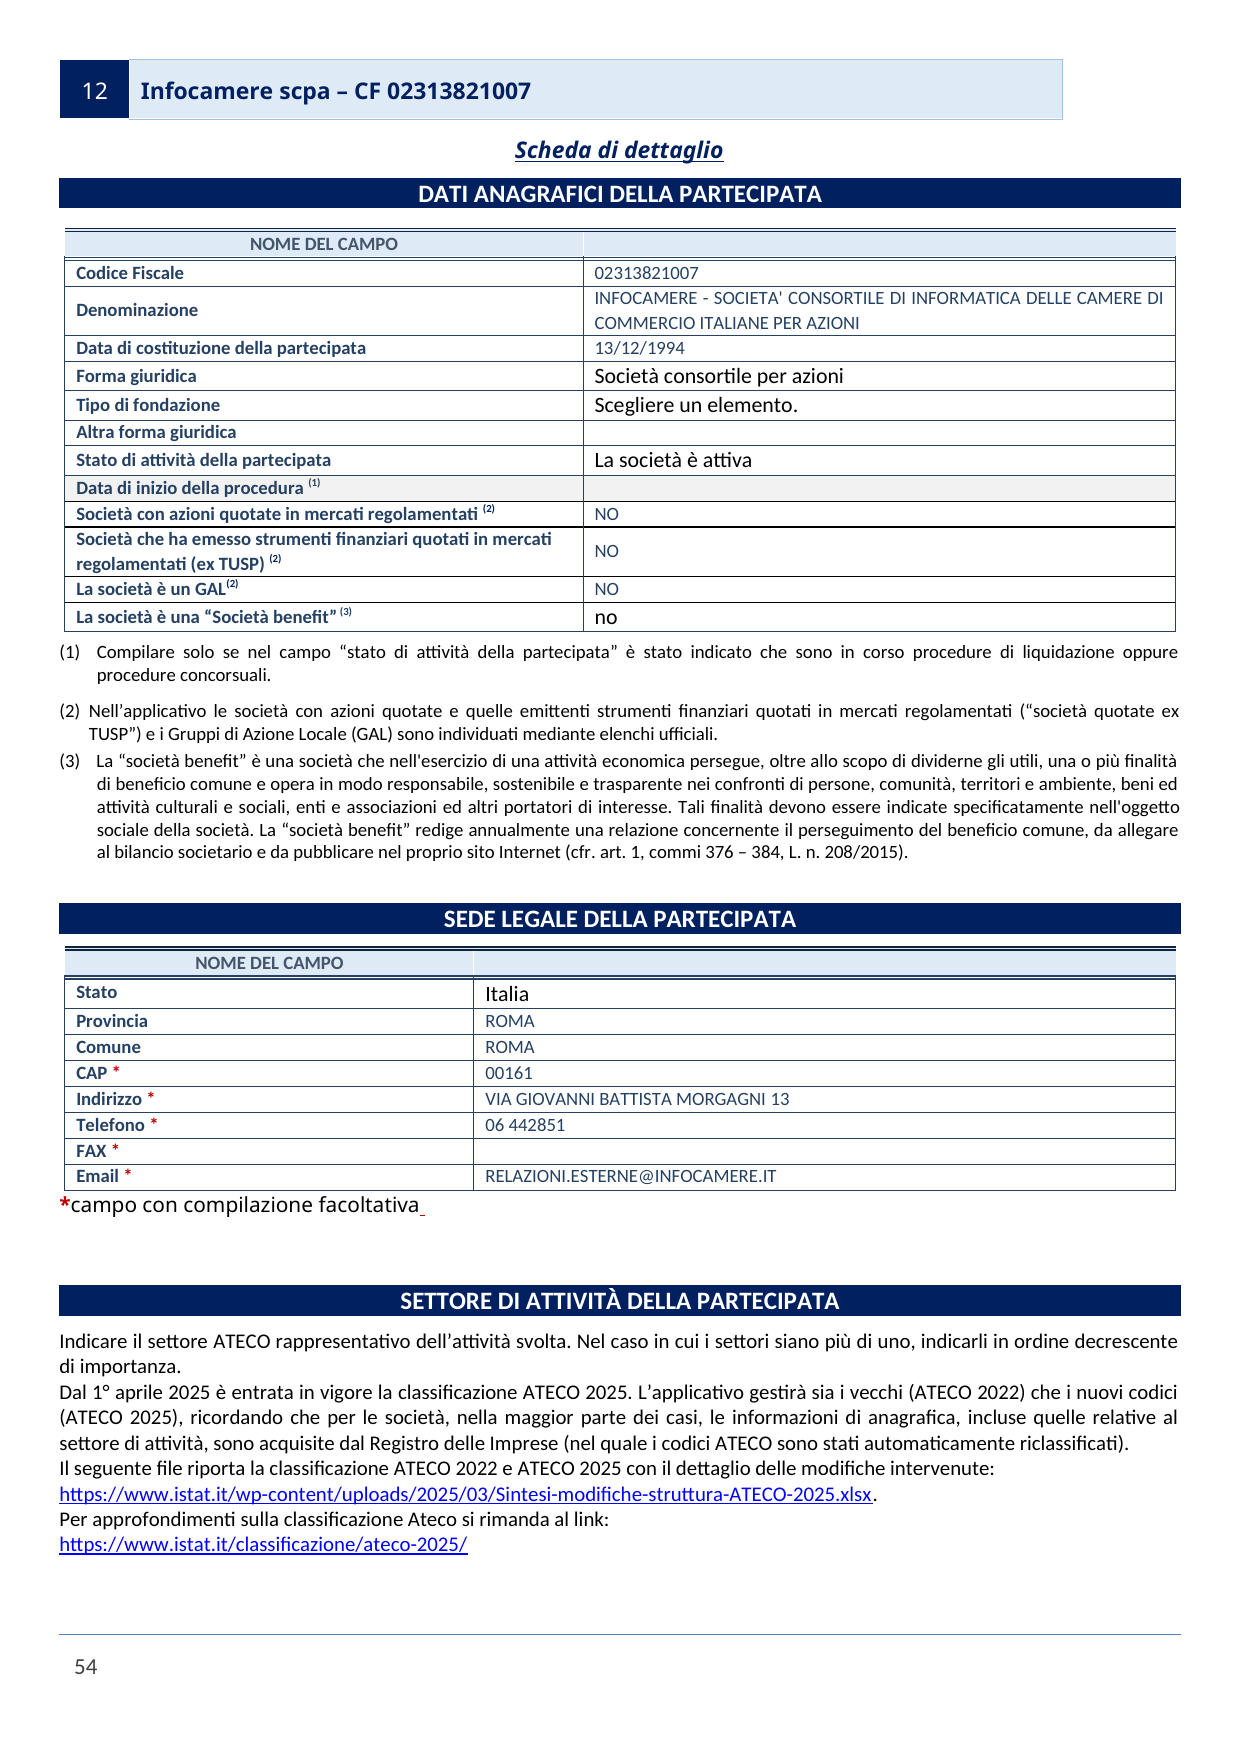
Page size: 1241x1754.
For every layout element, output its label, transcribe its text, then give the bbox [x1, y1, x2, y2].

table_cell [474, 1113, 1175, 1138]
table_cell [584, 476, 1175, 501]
text Indicare il settore ATECO rappresentativo dell’attività svolta. Nel caso in cui i settori siano più di uno, indicarli in ordine decrescente di importanza. [59, 1328, 1181, 1379]
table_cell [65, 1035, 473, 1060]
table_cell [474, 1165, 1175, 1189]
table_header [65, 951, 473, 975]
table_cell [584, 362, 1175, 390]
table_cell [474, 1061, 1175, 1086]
list Compilare solo se nel campo “stato di attività della partecipata” è stato indicato che sono in corso procedure di liquidazione oppure procedure concorsuali. [59, 641, 1181, 686]
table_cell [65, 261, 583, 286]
text SETTORE DI ATTIVITÀ DELLA PARTECIPATA [59, 1285, 1181, 1316]
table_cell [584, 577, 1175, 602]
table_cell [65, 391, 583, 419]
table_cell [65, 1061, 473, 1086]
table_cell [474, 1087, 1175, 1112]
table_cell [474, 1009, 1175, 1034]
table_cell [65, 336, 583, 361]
text *campo con compilazione facoltativa [59, 1191, 1181, 1219]
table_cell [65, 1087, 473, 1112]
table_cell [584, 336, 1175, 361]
text Dal 1° aprile 2025 è entrata in vigore la classificazione ATECO 2025. L’applicativo gestirà sia i vecchi (ATECO 2022) che i nuovi codici (ATECO 2025), ricordando che per le società, nella maggior parte dei casi, le informazioni di anagrafica, incluse quelle relative al settore di attività, sono acquisite dal Registro delle Imprese (nel quale i codici ATECO sono stati automaticamente riclassificati). [59, 1379, 1181, 1455]
text https://www.istat.it/wp-content/uploads/2025/03/Sintesi-modifiche-struttura-ATECO-2025.xlsx. [59, 1481, 1181, 1506]
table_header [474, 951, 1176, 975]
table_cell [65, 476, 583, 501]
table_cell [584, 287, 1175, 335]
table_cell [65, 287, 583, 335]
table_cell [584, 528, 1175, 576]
text Il seguente file riporta la classificazione ATECO 2022 e ATECO 2025 con il dettaglio delle modifiche intervenute: [59, 1455, 1181, 1481]
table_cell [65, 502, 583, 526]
text Per approfondimenti sulla classificazione Ateco si rimanda al link: [59, 1506, 1181, 1532]
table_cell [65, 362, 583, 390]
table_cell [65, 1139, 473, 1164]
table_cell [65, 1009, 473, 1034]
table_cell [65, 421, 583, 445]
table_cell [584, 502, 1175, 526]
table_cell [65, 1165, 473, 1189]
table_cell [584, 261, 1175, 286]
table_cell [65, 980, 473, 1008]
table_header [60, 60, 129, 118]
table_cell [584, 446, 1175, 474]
list Nell’applicativo le società con azioni quotate e quelle emittenti strumenti finanziari quotati in mercati regolamentati (“società quotate ex TUSP”) e i Gruppi di Azione Locale (GAL) sono individuati mediante elenchi ufficiali. [59, 699, 1181, 745]
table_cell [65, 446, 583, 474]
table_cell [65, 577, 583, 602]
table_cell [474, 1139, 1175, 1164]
text SEDE LEGALE DELLA PARTECIPATA [59, 903, 1181, 934]
text https://www.istat.it/classificazione/ateco-2025/ [59, 1532, 1181, 1557]
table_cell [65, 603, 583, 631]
text DATI ANAGRAFICI DELLA PARTECIPATA [59, 178, 1181, 208]
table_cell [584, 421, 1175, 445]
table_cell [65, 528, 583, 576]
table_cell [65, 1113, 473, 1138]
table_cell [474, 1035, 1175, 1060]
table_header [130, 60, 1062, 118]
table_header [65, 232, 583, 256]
list La “società benefit” è una società che nell'esercizio di una attività economica persegue, oltre allo scopo di dividerne gli utili, una o più finalità di beneficio comune e opera in modo responsabile, sostenibile e trasparente nei confronti di persone, comunità, territori e ambiente, beni ed attività culturali e sociali, enti e associazioni ed altri portatori di interesse. Tali finalità devono essere indicate specificatamente nell'oggetto sociale della società. La “società benefit” redige annualmente una relazione concernente il perseguimento del beneficio comune, da allegare al bilancio societario e da pubblicare nel proprio sito Internet (cfr. art. 1, commi 376 – 384, L. n. 208/2015). [59, 749, 1181, 863]
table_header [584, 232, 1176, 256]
text Scheda di dettaglio [59, 132, 1181, 165]
